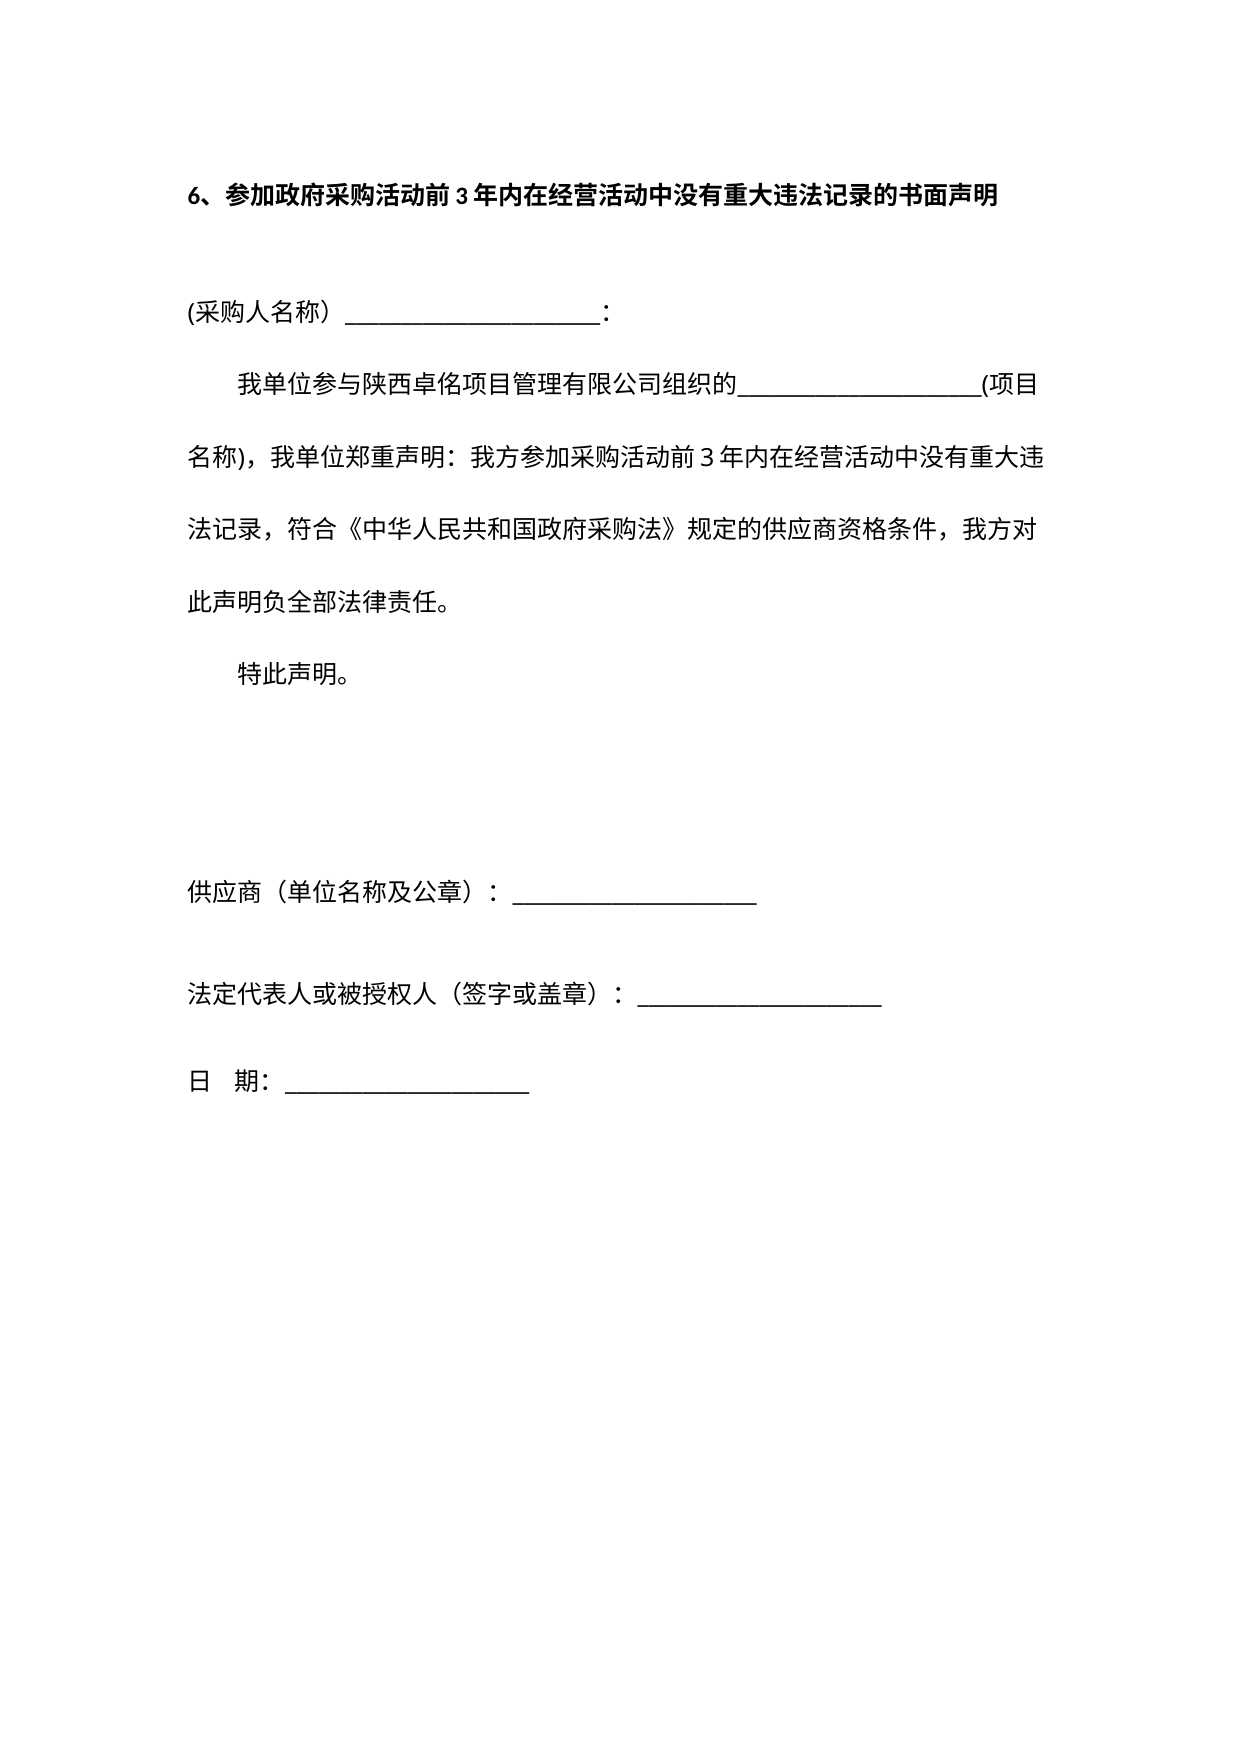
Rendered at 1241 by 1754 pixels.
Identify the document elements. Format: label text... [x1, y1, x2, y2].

text 我单位参与陕西卓佲项目管理有限公司组织的______________________(项目名称)，我单位郑重声明：我方参加采购活动前3年内在经营活动中没有重大违法记录，符合《中华人民共和国政府采购法》规定的供应商资格条件，我方对此声明负全部法律责任。 [187, 364, 1053, 618]
text 法定代表人或被授权人（签字或盖章）：______________________ [187, 960, 1053, 1025]
text (采购人名称）_______________________： [187, 292, 1053, 328]
list 6、参加政府采购活动前3年内在经营活动中没有重大违法记录的书面声明 [187, 162, 1053, 227]
text 日 期：______________________ [187, 1061, 1053, 1097]
text 供应商（单位名称及公章）：______________________ [187, 858, 1053, 923]
text 特此声明。 [187, 654, 1053, 691]
